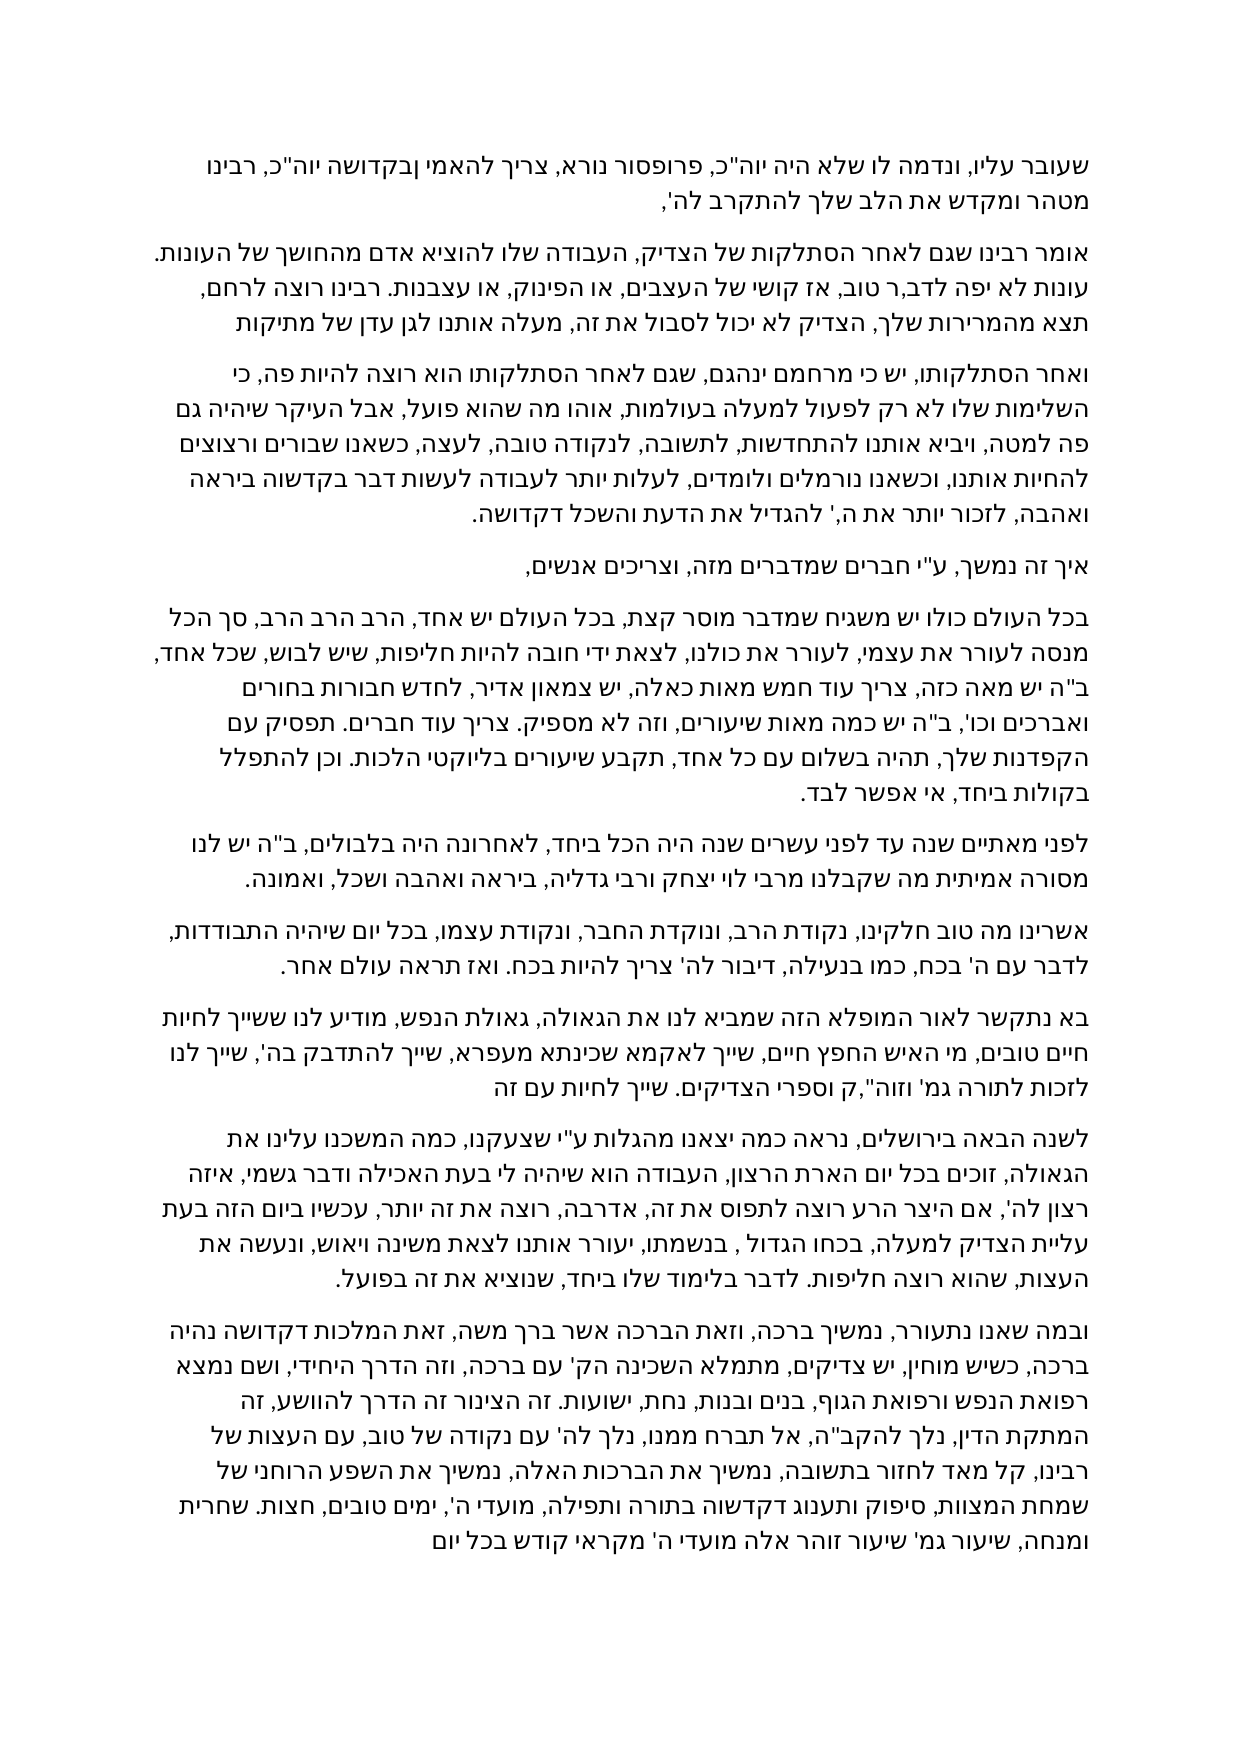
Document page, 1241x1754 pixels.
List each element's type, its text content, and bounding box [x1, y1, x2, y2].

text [150, 150, 1090, 216]
text בא נתקשר לאור המופלא הזה שמביא לנו את הגאולה, גאולת הנפש, מודיע לנו ששייך לחיות חיים טובים, מי האיש החפץ חיים, שייך לאקמא שכינתא מעפרא, שייך להתדבק בה', שייך לנו לזכות לתורה גמ' וזוה",ק וספרי הצדיקים. שייך לחיות עם זה [150, 1002, 1090, 1102]
text בכל העולם כולו יש משגיח שמדבר מוסר קצת, בכל העולם יש אחד, הרב הרב הרב, סך הכל מנסה לעורר את עצמי, לעורר את כולנו, לצאת ידי חובה להיות חליפות, שיש לבוש, שכל אחד, ב"ה יש מאה כזה, צריך עוד חמש מאות כאלה, יש צמאון אדיר, לחדש חבורות בחורים ואברכים וכו', ב"ה יש כמה מאות שיעורים, וזה לא מספיק. צריך עוד חברים. תפסיק עם הקפדנות שלך, תהיה בשלום עם כל אחד, תקבע שיעורים בליוקטי הלכות. וכן להתפלל בקולות ביחד, אי אפשר לבד. [150, 602, 1090, 807]
text אשרינו מה טוב חלקינו, נקודת הרב, ונוקדת החבר, ונקודת עצמו, בכל יום שיהיה התבודדות, לדבר עם ה' בכח, כמו בנעילה, דיבור לה' צריך להיות בכח. ואז תראה עולם אחר. [150, 915, 1090, 981]
text אומר רבינו שגם לאחר הסתלקות של הצדיק, העבודה שלו להוציא אדם מהחושך של העונות. עונות לא יפה לדב,ר טוב, אז קושי של העצבים, או הפינוק, או עצבנות. רבינו רוצה לרחם, תצא מהמרירות שלך, הצדיק לא יכול לסבול את זה, מעלה אותנו לגן עדן של מתיקות [150, 237, 1090, 337]
text לשנה הבאה בירושלים, נראה כמה יצאנו מהגלות ע"י שצעקנו, כמה המשכנו עלינו את הגאולה, זוכים בכל יום הארת הרצון, העבודה הוא שיהיה לי בעת האכילה ודבר גשמי, איזה רצון לה', אם היצר הרע רוצה לתפוס את זה, אדרבה, רוצה את זה יותר, עכשיו ביום הזה בעת עליית הצדיק למעלה, בכחו הגדול , בנשמתו, יעורר אותנו לצאת משינה ויאוש, ונעשה את העצות, שהוא רוצה חליפות. לדבר בלימוד שלו ביחד, שנוציא את זה בפועל. [150, 1123, 1090, 1294]
text ואחר הסתלקותו, יש כי מרחמם ינהגם, שגם לאחר הסתלקותו הוא רוצה להיות פה, כי השלימות שלו לא רק לפעול למעלה בעולמות, אוהו מה שהוא פועל, אבל העיקר שיהיה גם פה למטה, ויביא אותנו להתחדשות, לתשובה, לנקודה טובה, לעצה, כשאנו שבורים ורצוצים להחיות אותנו, וכשאנו נורמלים ולומדים, לעלות יותר לעבודה לעשות דבר בקדשוה ביראה ואהבה, לזכור יותר את ה,' להגדיל את הדעת והשכל דקדושה. [150, 358, 1090, 529]
text לפני מאתיים שנה עד לפני עשרים שנה היה הכל ביחד, לאחרונה היה בלבולים, ב"ה יש לנו מסורה אמיתית מה שקבלנו מרבי לוי יצחק ורבי גדליה, ביראה ואהבה ושכל, ואמונה. [150, 828, 1090, 894]
text ובמה שאנו נתעורר, נמשיך ברכה, וזאת הברכה אשר ברך משה, זאת המלכות דקדושה נהיה ברכה, כשיש מוחין, יש צדיקים, מתמלא השכינה הק' עם ברכה, וזה הדרך היחידי, ושם נמצא רפואת הנפש ורפואת הגוף, בנים ובנות, נחת, ישועות. זה הצינור זה הדרך להוושע, זה המתקת הדין, נלך להקב"ה, אל תברח ממנו, נלך לה' עם נקודה של טוב, עם העצות של רבינו, קל מאד לחזור בתשובה, נמשיך את הברכות האלה, נמשיך את השפע הרוחני של שמחת המצוות, סיפוק ותענוג דקדשוה בתורה ותפילה, מועדי ה', ימים טובים, חצות. שחרית ומנחה, שיעור גמ' שיעור זוהר אלה מועדי ה' מקראי קודש בכל יום [150, 1315, 1090, 1556]
text איך זה נמשך, ע"י חברים שמדברים מזה, וצריכים אנשים, [150, 550, 1090, 581]
